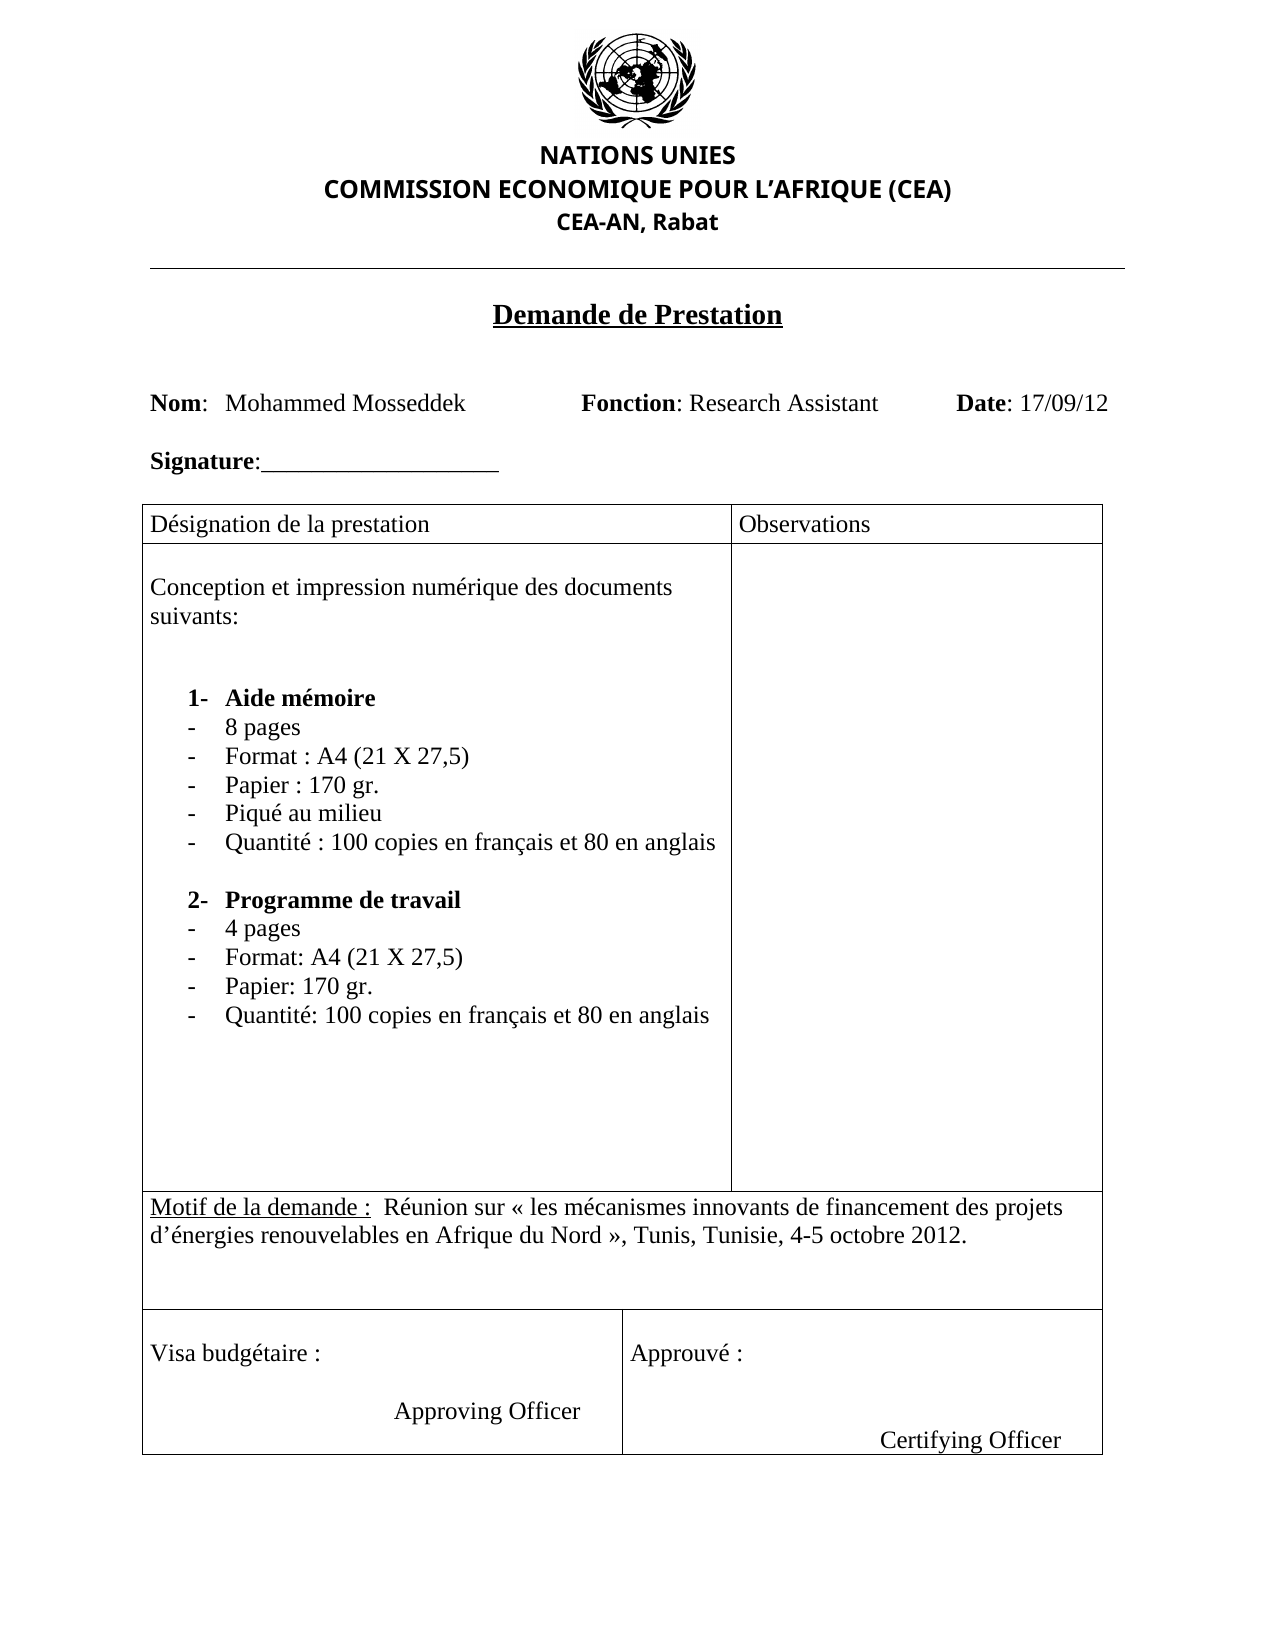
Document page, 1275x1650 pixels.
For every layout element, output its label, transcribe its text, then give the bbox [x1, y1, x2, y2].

table_cell Conception et impression numérique des documents suivants: Aide mémoire 8 pages Format : A4 (21 X 27,5) Papier : 170 gr. Piqué au milieu Quantité : 100 copies en français et 80 en anglais Programme de travail 4 pages Format: A4 (21 X 27,5) Papier: 170 gr. Quantité: 100 copies en français et 80 en anglais [143, 544, 731, 1191]
table_header Observations [732, 505, 1102, 542]
subtitle CEA-AN, Rabat [150, 206, 1125, 237]
table_cell Visa budgétaire : Approving Officer [143, 1310, 622, 1453]
text Nom: Mohammed Mosseddek Fonction: Research Assistant Date: 17/09/12 [150, 388, 1136, 417]
text COMMISSION ECONOMIQUE POUR L’AFRIQUE (CEA) [150, 171, 1125, 206]
picture [573, 29, 702, 138]
table_header Désignation de la prestation [143, 505, 731, 542]
table_cell Approuvé : Certifying Officer [623, 1310, 1102, 1453]
table_cell Motif de la demande : Réunion sur « les mécanismes innovants de financement des projets d’énergies renouvelables en Afrique du Nord », Tunis, Tunisie, 4-5 octobre 2012. [143, 1192, 1102, 1309]
text Signature:___________________ [150, 446, 1125, 475]
subtitle NATIONS UNIES [150, 137, 1125, 171]
subtitle Demande de Prestation [150, 297, 1125, 331]
table_cell [732, 544, 1102, 1191]
